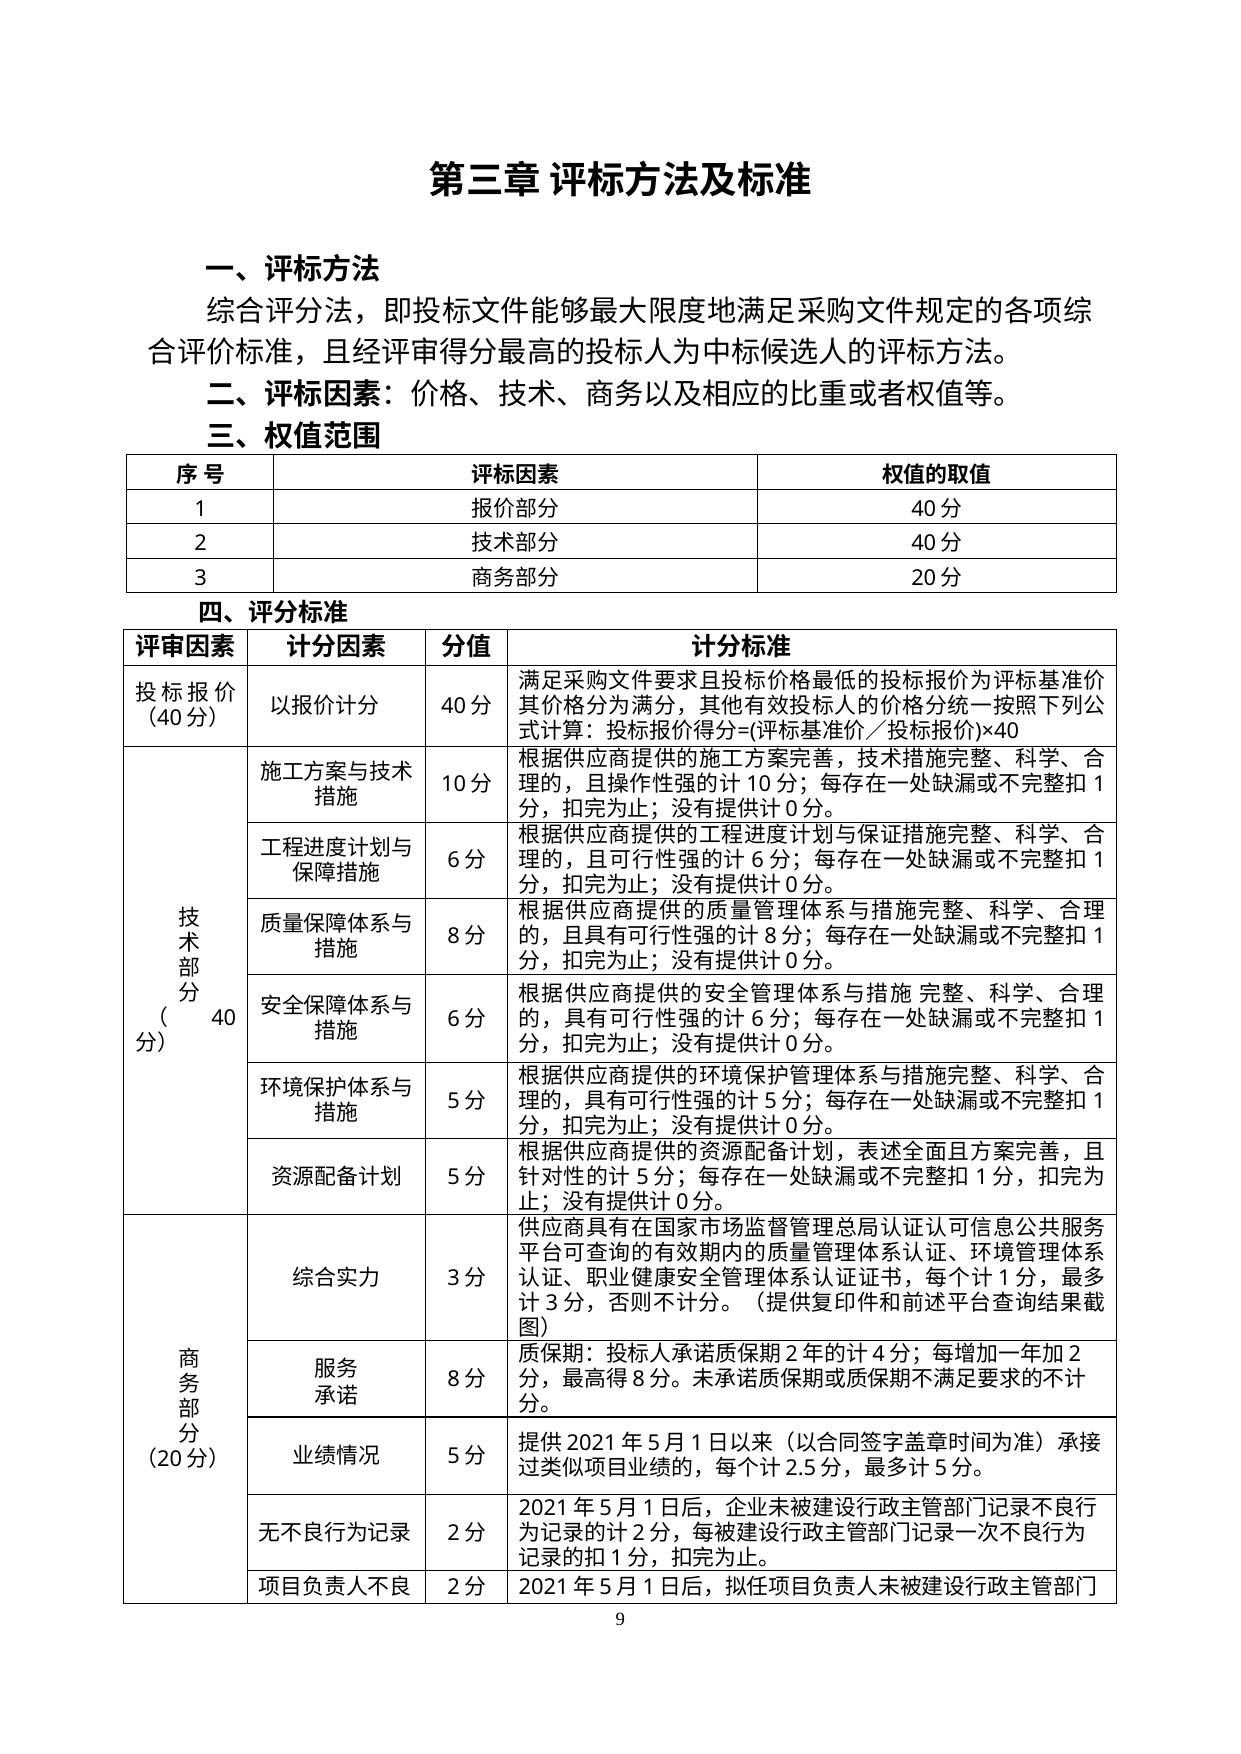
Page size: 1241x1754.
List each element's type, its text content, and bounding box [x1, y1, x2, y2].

table_cell 技 术 部 分 （40分） [124, 747, 247, 1214]
table_cell 报价部分 [274, 490, 757, 523]
table_cell 根据供应商提供的资源配备计划，表述全面且方案完善，且针对性的计5分；每存在一处缺漏或不完整扣1分，扣完为止；没有提供计0分。 [508, 1139, 1116, 1214]
table_header 评审因素 [124, 630, 247, 665]
table_cell 综合实力 [248, 1215, 425, 1340]
table_cell 5分 [426, 1139, 507, 1214]
table_cell 环境保护体系与措施 [248, 1063, 425, 1138]
table_cell 无不良行为记录 [248, 1495, 425, 1570]
table_cell 商务部分 [274, 559, 757, 592]
table_cell 2 [127, 524, 273, 557]
text 二、评标因素：价格、技术、商务以及相应的比重或者权值等。 [148, 371, 1092, 413]
table_cell 40分 [426, 666, 507, 746]
table_cell 资源配备计划 [248, 1139, 425, 1214]
table_cell 1 [127, 490, 273, 523]
table_header 分值 [426, 630, 507, 665]
table_cell 供应商具有在国家市场监督管理总局认证认可信息公共服务平台可查询的有效期内的质量管理体系认证、环境管理体系认证、职业健康安全管理体系认证证书，每个计1分，最多计3分，否则不计分。（提供复印件和前述平台查询结果截图） [508, 1215, 1116, 1340]
text 综合评分法，即投标文件能够最大限度地满足采购文件规定的各项综合评价标准，且经评审得分最高的投标人为中标候选人的评标方法。 [148, 288, 1092, 371]
table_cell 6分 [426, 975, 507, 1062]
table_cell 5分 [426, 1418, 507, 1494]
table_cell 根据供应商提供的施工方案完善，技术措施完整、科学、合理的，且操作性强的计10分；每存在一处缺漏或不完整扣1分，扣完为止；没有提供计0分。 [508, 747, 1116, 822]
table_cell 3 [127, 559, 273, 592]
text 一、评标方法 [148, 246, 1092, 288]
table_cell 5分 [426, 1063, 507, 1138]
table_cell 质量保障体系与措施 [248, 899, 425, 974]
table_cell 以报价计分 [248, 666, 425, 746]
table_cell 2021年5月1日后，企业未被建设行政主管部门记录不良行为记录的计2分，每被建设行政主管部门记录一次不良行为记录的扣1分，扣完为止。 [508, 1495, 1116, 1570]
table_cell 40分 [758, 524, 1116, 557]
table_cell 业绩情况 [248, 1418, 425, 1494]
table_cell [508, 1571, 1116, 1603]
text 四、评分标准 [148, 593, 1092, 629]
table_cell 40分 [758, 490, 1116, 523]
table_header 序 号 [127, 455, 273, 489]
table_cell 8分 [426, 899, 507, 974]
table_cell 项目负责人不良行为记录 [248, 1571, 425, 1603]
table_cell 商 务 部 分 （20分） [124, 1215, 247, 1603]
table_cell 技术部分 [274, 524, 757, 557]
table_header 权值的取值 [758, 455, 1116, 489]
table_header 评标因素 [274, 455, 757, 489]
table_cell 根据供应商提供的环境保护管理体系与措施完整、科学、合理的，具有可行性强的计5分；每存在一处缺漏或不完整扣1分，扣完为止；没有提供计0分。 [508, 1063, 1116, 1138]
table_cell 根据供应商提供的工程进度计划与保证措施完整、科学、合理的，且可行性强的计6分；每存在一处缺漏或不完整扣1分，扣完为止；没有提供计0分。 [508, 823, 1116, 898]
table_cell 满足采购文件要求且投标价格最低的投标报价为评标基准价其价格分为满分，其他有效投标人的价格分统一按照下列公式计算：投标报价得分=(评标基准价／投标报价)×40 [508, 666, 1116, 746]
table_cell 投标报价（40分） [124, 666, 247, 746]
table_cell 10分 [426, 747, 507, 822]
table_cell 20分 [758, 559, 1116, 592]
table_cell 施工方案与技术措施 [248, 747, 425, 822]
table_header 计分标准 [508, 630, 1116, 665]
table_cell 提供2021年5月1日以来（以合同签字盖章时间为准）承接过类似项目业绩的，每个计2.5分，最多计5分。 [508, 1418, 1116, 1494]
table_cell 3分 [426, 1215, 507, 1340]
table_cell 安全保障体系与措施 [248, 975, 425, 1062]
table_cell 根据供应商提供的质量管理体系与措施完整、科学、合理的，且具有可行性强的计8分；每存在一处缺漏或不完整扣1分，扣完为止；没有提供计0分。 [508, 899, 1116, 974]
table_cell 服务 承诺 [248, 1341, 425, 1416]
subtitle 第三章 评标方法及标准 [148, 150, 1092, 204]
table_cell 8分 [426, 1341, 507, 1416]
table_cell 2分 [426, 1495, 507, 1570]
table_cell 6分 [426, 823, 507, 898]
table_cell 工程进度计划与保障措施 [248, 823, 425, 898]
table_cell 2分 [426, 1571, 507, 1603]
table_cell 根据供应商提供的安全管理体系与措施 完整、科学、合理的，具有可行性强的计6分；每存在一处缺漏或不完整扣1分，扣完为止；没有提供计0分。 [508, 975, 1116, 1062]
table_header 计分因素 [248, 630, 425, 665]
text 三、权值范围 [148, 413, 1092, 454]
table_cell 质保期：投标人承诺质保期2年的计4分；每增加一年加2分，最高得8分。未承诺质保期或质保期不满足要求的不计分。 [508, 1341, 1116, 1416]
